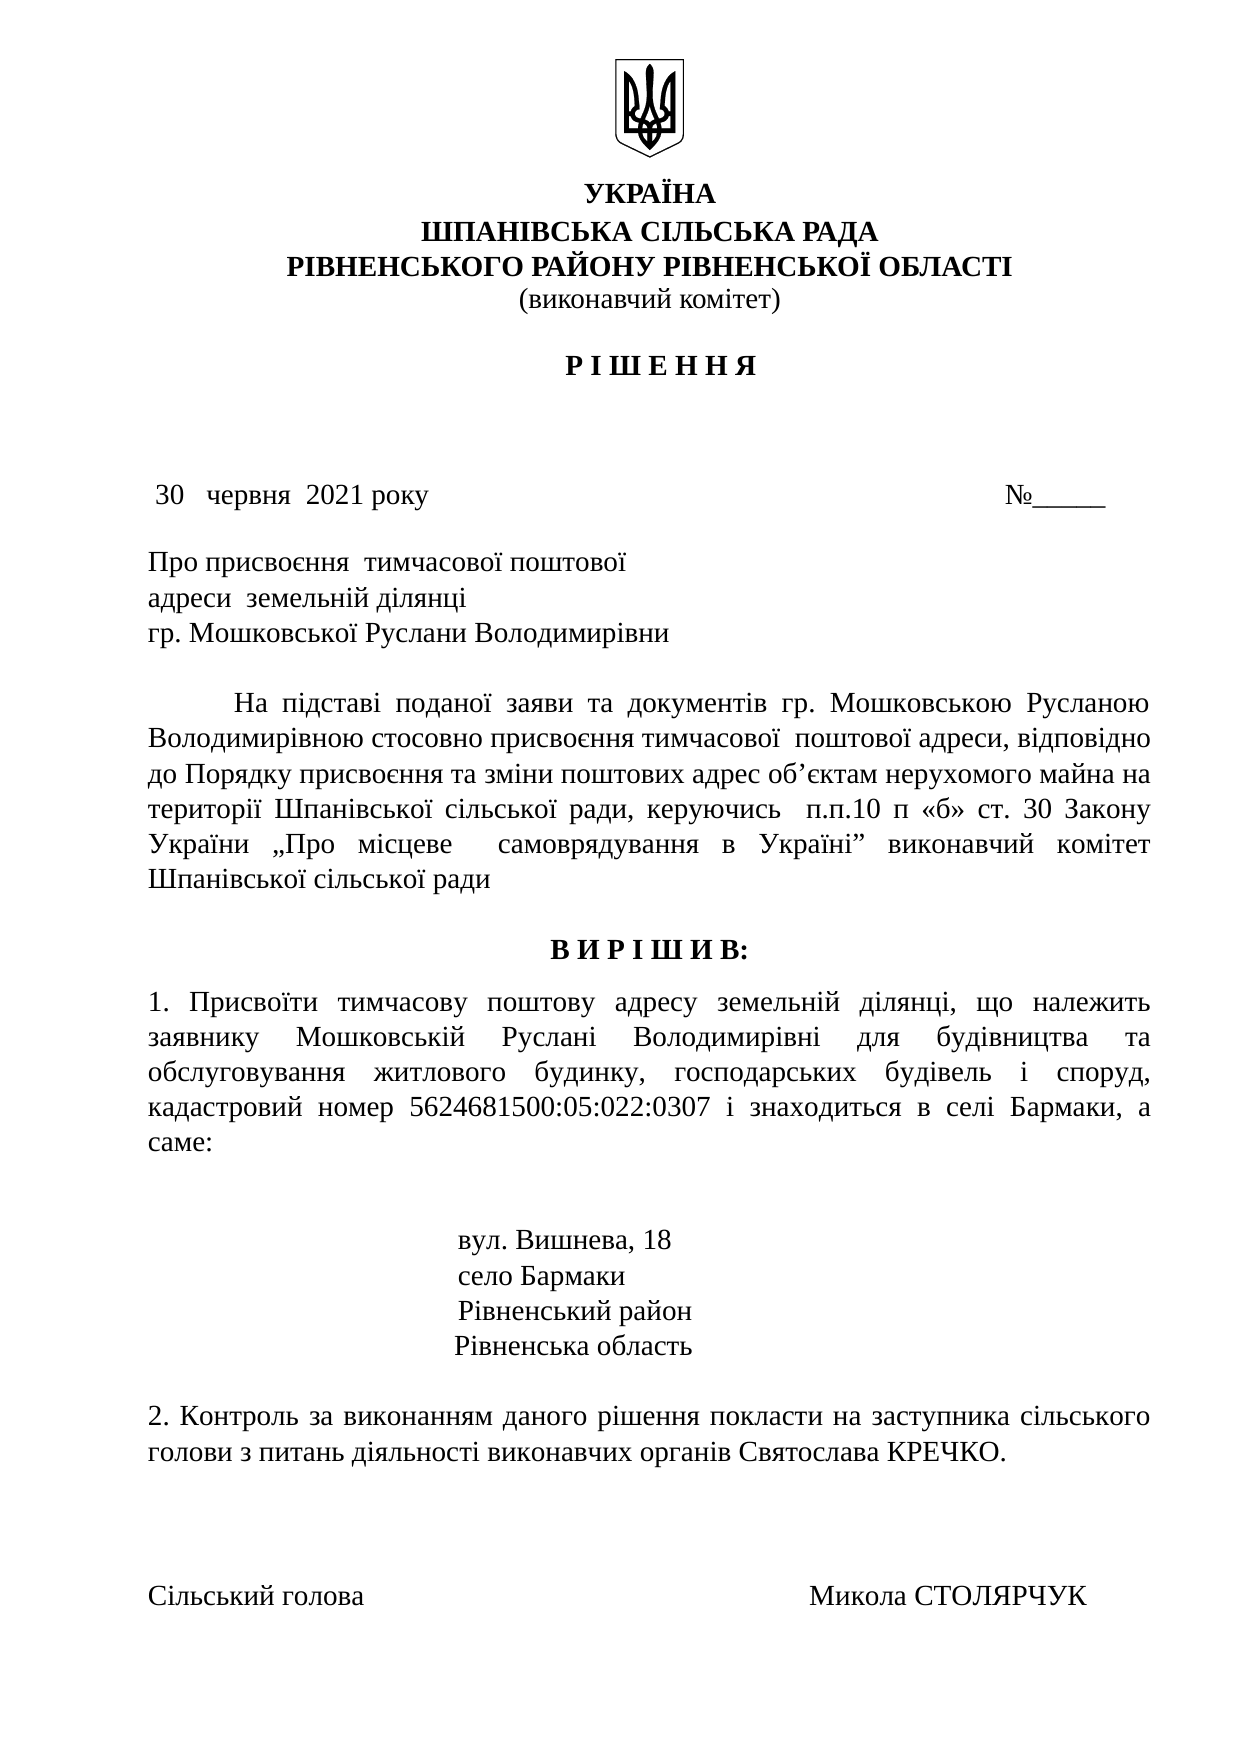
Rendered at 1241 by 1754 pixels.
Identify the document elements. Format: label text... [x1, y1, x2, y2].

text 30 червня 2021 року №_____ [148, 477, 1152, 511]
subtitle ШПАНІВСЬКА сільська рада [856, 223, 1152, 246]
text Р І Ш Е Н Н Я [148, 348, 1152, 382]
text гр. Мошковської Руслани Володимирівни [148, 615, 1152, 648]
text вул. Вишнева, 18 [148, 1222, 1152, 1256]
text РІВНЕНСЬКОГО РАЙОНУ РІВНЕНСЬКОЇ ОБЛАСТІ [148, 258, 1152, 281]
subtitle ШПАНІВСЬКА сільська рада [148, 223, 838, 246]
text В И Р І Ш И В: [148, 932, 1152, 965]
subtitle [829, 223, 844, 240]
text адреси земельній ділянці [148, 580, 1152, 613]
text Про присвоєння тимчасової поштової [148, 544, 1152, 578]
text (виконавчий комітет) [148, 281, 1152, 314]
text село Бармаки [148, 1258, 1152, 1291]
text Сільський голова Микола СТОЛЯРЧУК [148, 1578, 1152, 1611]
text На підставі поданої заяви та документів гр. Мошковською Русланою Володимирівною стосовно присвоєння тимчасової поштової адреси, відповідно до Порядку присвоєння та зміни поштових адрес об’єктам нерухомого майна на території Шпанівської сільської ради, керуючись п.п.10 п «б» ст. 30 Закону України „Про місцеве самоврядування в Україні” виконавчий комітет Шпанівської сільської ради [148, 685, 1152, 895]
text Рівненська область [148, 1328, 1152, 1362]
text 2. Контроль за виконанням даного рішення покласти на заступника сільського голови з питань діяльності виконавчих органів Святослава КРЕЧКО. [148, 1398, 1152, 1467]
text 1. Присвоїти тимчасову поштову адресу земельній ділянці, що належить заявнику Мошковській Руслані Володимирівні для будівництва та обслуговування житлового будинку, господарських будівель і споруд, кадастровий номер 5624681500:05:022:0307 і знаходиться в селі Бармаки, а саме: [148, 984, 1152, 1158]
text Україна [148, 177, 1152, 210]
text Рівненський район [148, 1293, 1152, 1326]
